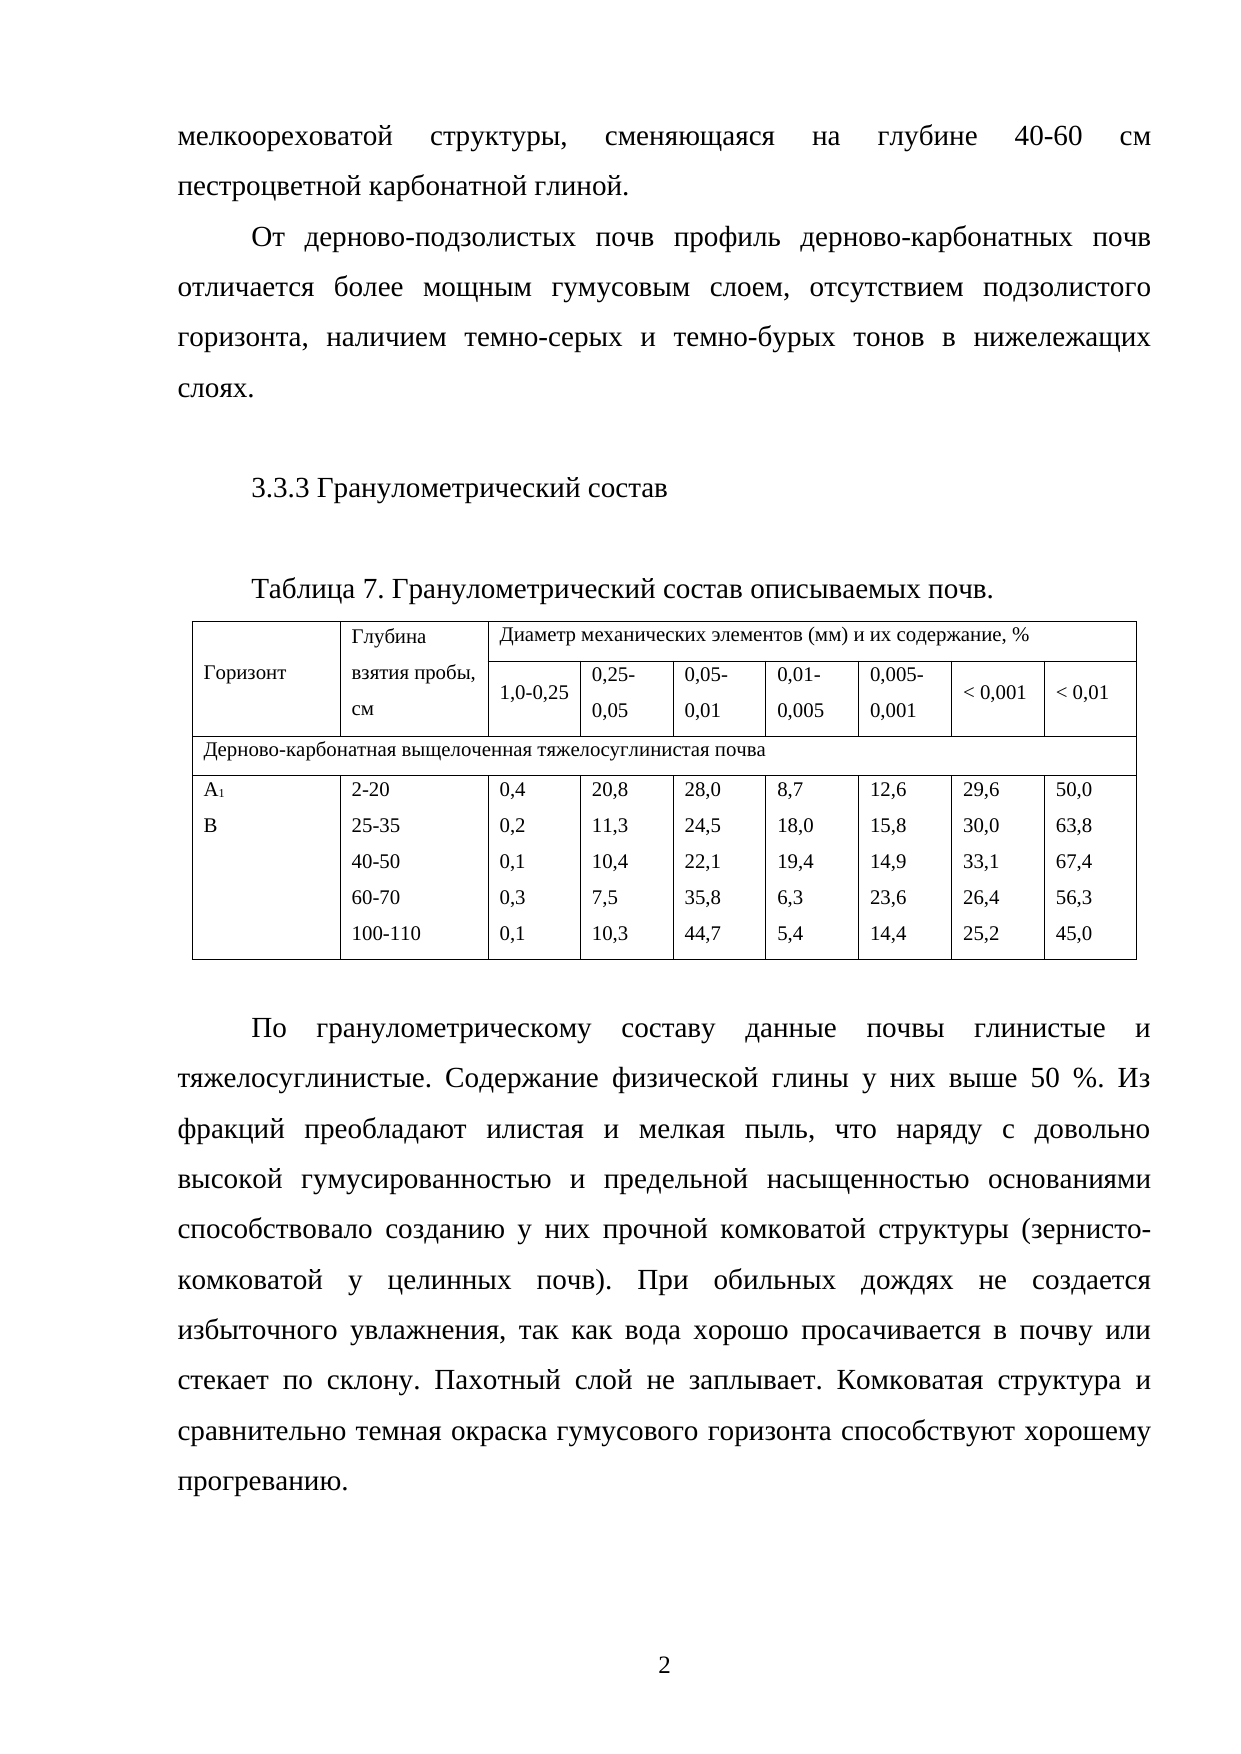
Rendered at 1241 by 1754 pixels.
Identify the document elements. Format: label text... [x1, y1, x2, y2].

table_cell < 0,01 [1045, 662, 1136, 736]
table_cell 12,6 15,8 14,9 23,6 14,4 [859, 776, 951, 959]
table_cell 2-20 25-35 40-50 60-70 100-110 [341, 776, 488, 959]
table_cell 0,01-0,005 [766, 662, 858, 736]
table_header Диаметр механических элементов (мм) и их содержание, % [489, 622, 1136, 661]
table_cell 20,8 11,3 10,4 7,5 10,3 [581, 776, 673, 959]
table_cell А1 В [193, 776, 340, 959]
table_header Горизонт [193, 622, 340, 736]
text По гранулометрическому составу данные почвы глинистые и тяжелосуглинистые. Содержание физической глины у них выше 50 %. Из фракций преобладают илистая и мелкая пыль, что наряду с довольно высокой гумусированностью и предельной насыщенностью основаниями способствовало созданию у них прочной комковатой структуры (зернисто-комковатой у целинных почв). При обильных дождях не создается избыточного увлажнения, так как вода хорошо просачивается в почву или стекает по склону. Пахотный слой не заплывает. Комковатая структура и сравнительно темная окраска гумусового горизонта способствуют хорошему прогреванию. [177, 1010, 1152, 1497]
table_cell 28,0 24,5 22,1 35,8 44,7 [674, 776, 765, 959]
table_cell 0,05-0,01 [674, 662, 765, 736]
table_cell 0,4 0,2 0,1 0,3 0,1 [489, 776, 580, 959]
text 3.3.3 Гранулометрический состав [177, 470, 1152, 504]
table_header Глубина взятия пробы, см [341, 622, 488, 736]
table_cell Дерново-карбонатная выщелоченная тяжелосуглинистая почва [193, 737, 1136, 775]
table_cell 8,7 18,0 19,4 6,3 5,4 [766, 776, 858, 959]
table_cell < 0,001 [952, 662, 1044, 736]
table_cell 29,6 30,0 33,1 26,4 25,2 [952, 776, 1044, 959]
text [177, 118, 1152, 202]
table_cell 0,25-0,05 [581, 662, 673, 736]
text От дерново-подзолистых почв профиль дерново-карбонатных почв отличается более мощным гумусовым слоем, отсутствием подзолистого горизонта, наличием темно-серых и темно-бурых тонов в нижележащих слоях. [177, 219, 1152, 403]
table_cell 0,005-0,001 [859, 662, 951, 736]
text Таблица 7. Гранулометрический состав описываемых почв. [177, 571, 1152, 604]
table_cell 1,0-0,25 [489, 662, 580, 736]
table_cell 50,0 63,8 67,4 56,3 45,0 [1045, 776, 1136, 959]
